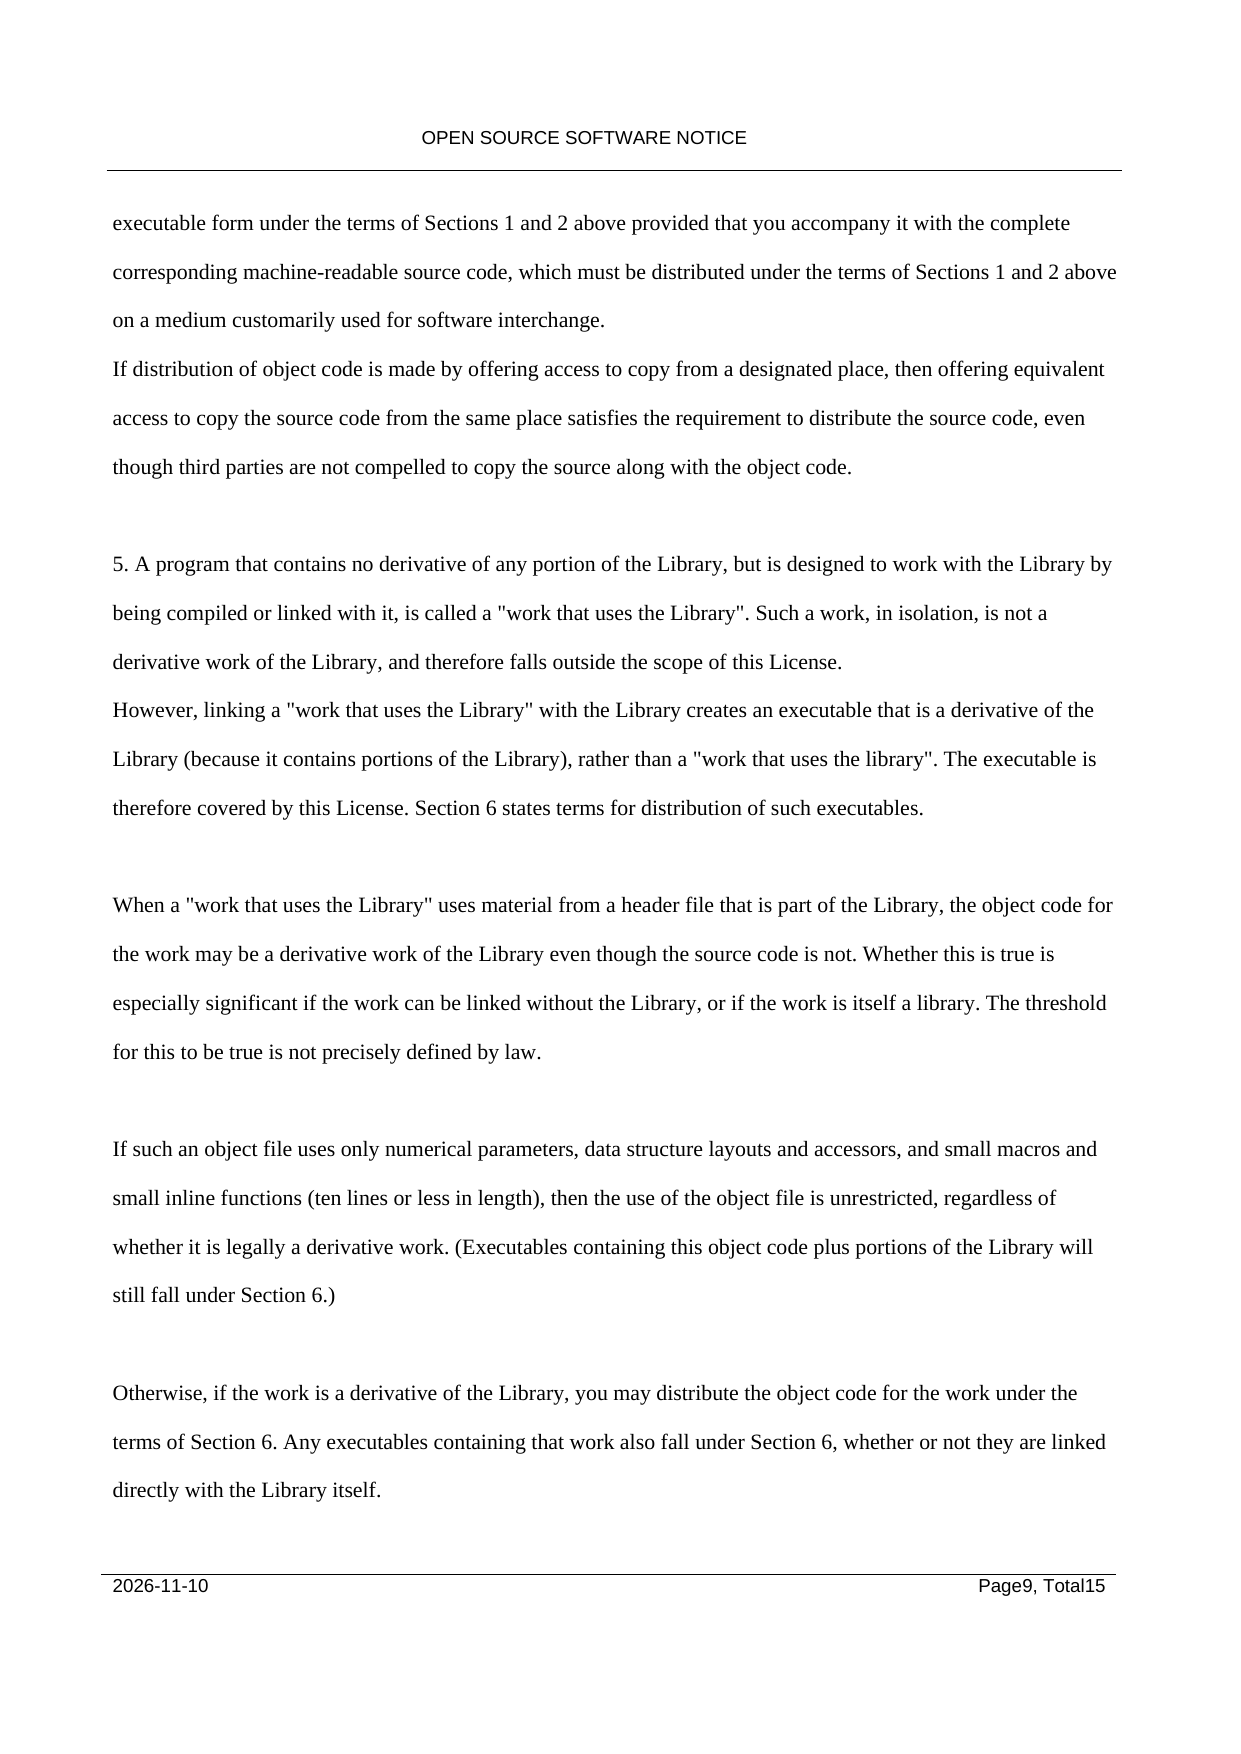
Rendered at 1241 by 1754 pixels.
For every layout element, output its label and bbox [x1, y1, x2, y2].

text [112, 206, 1128, 1506]
